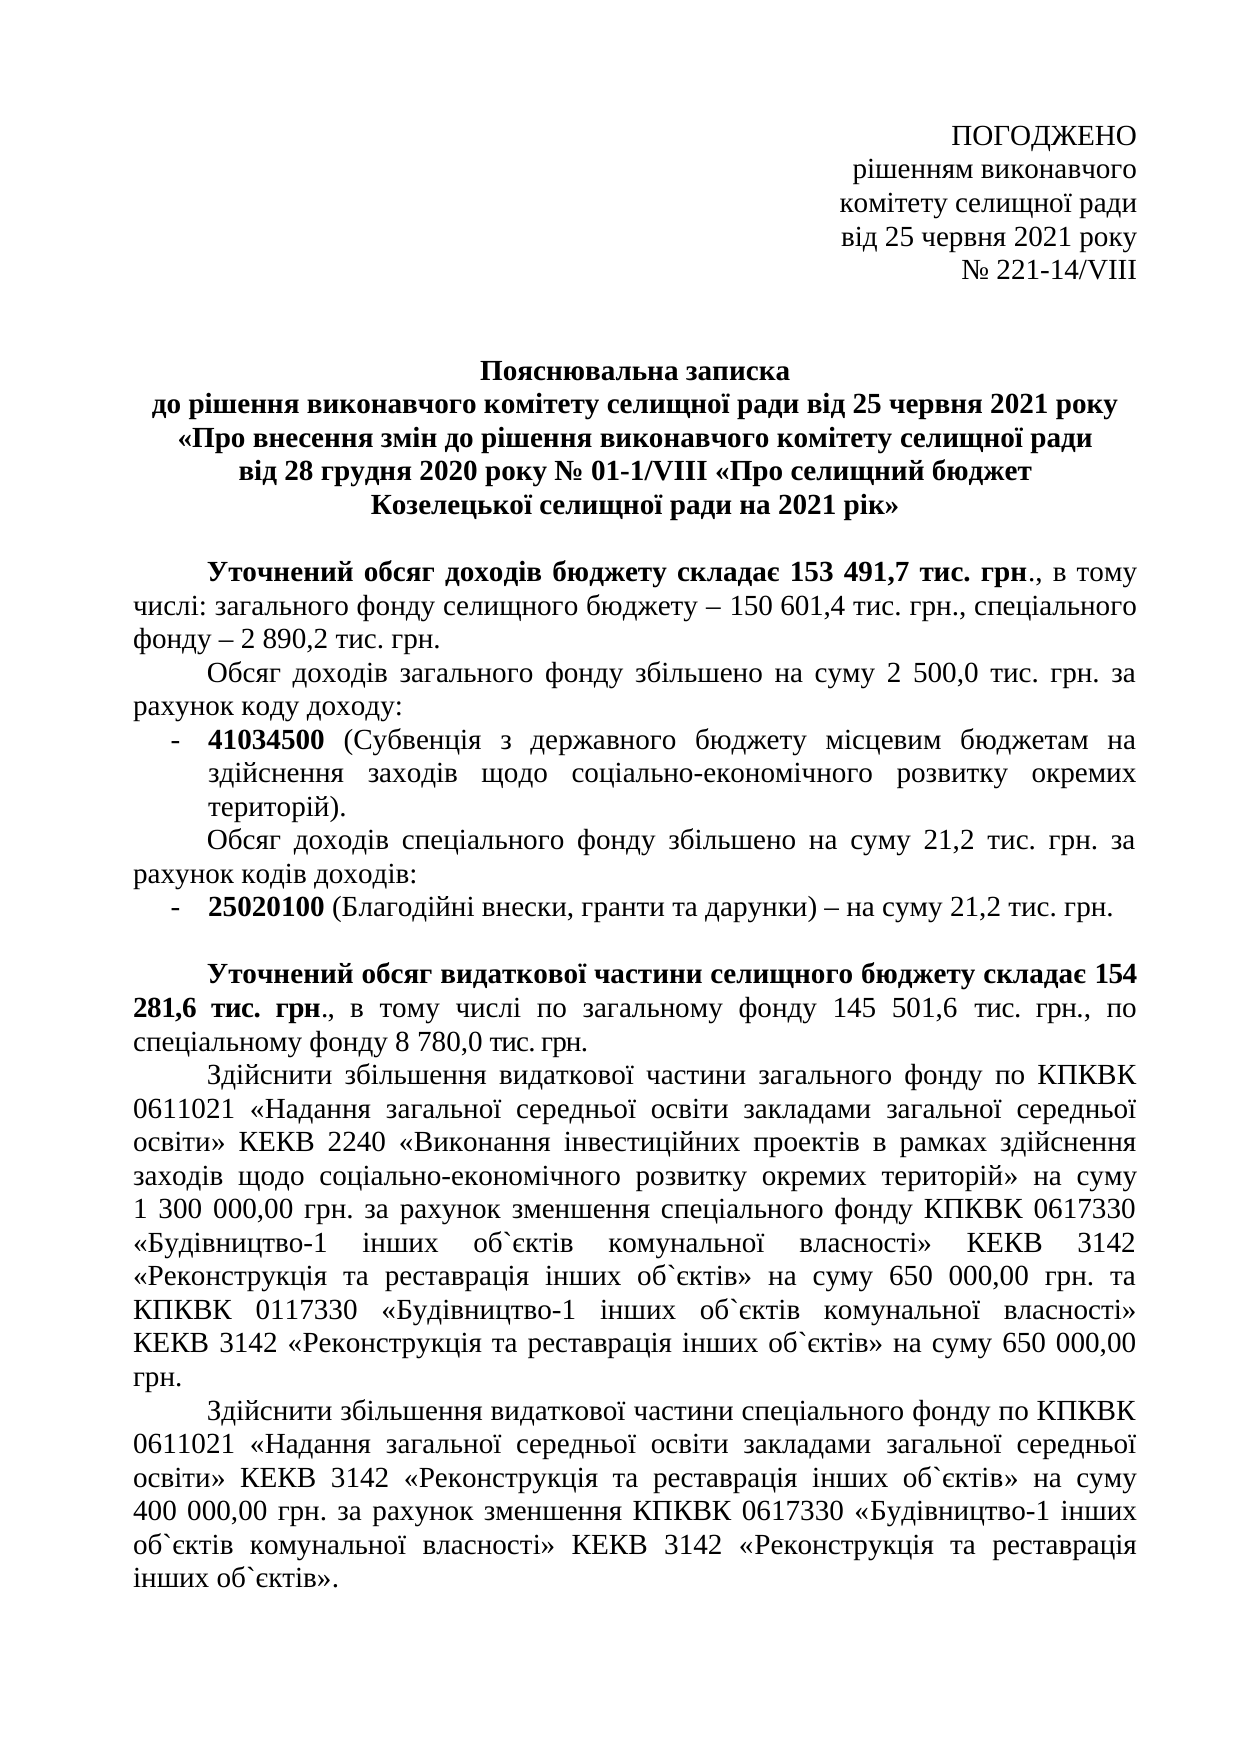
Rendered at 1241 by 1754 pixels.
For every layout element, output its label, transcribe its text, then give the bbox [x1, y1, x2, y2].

text Уточнений обсяг видаткової частини селищного бюджету складає 154 281,6 тис. грн., в тому числі по загальному фонду 145 501,6 тис. грн., по спеціальному фонду 8 780,0 тис. грн. [133, 957, 1137, 1057]
text рішенням виконавчого [620, 152, 1137, 185]
list 41034500 (Субвенція з державного бюджету місцевим бюджетам на здійснення заходів щодо соціально-економічного розвитку окремих територій). [170, 722, 1137, 822]
list 25020100 (Благодійні внески, гранти та дарунки) – на суму 21,2 тис. грн. [170, 889, 1137, 923]
text Обсяг доходів спеціального фонду збільшено на суму 21,2 тис. грн. за рахунок кодів доходів: [133, 822, 1137, 889]
text Обсяг доходів загального фонду збільшено на суму 2 500,0 тис. грн. за рахунок коду доходу: [133, 655, 1137, 722]
text комітету селищної ради [620, 185, 1137, 219]
text Пояснювальна записка [133, 353, 1137, 386]
text ПОГОДЖЕНО [620, 118, 1137, 152]
text Уточнений обсяг доходів бюджету складає 153 491,7 тис. грн., в тому числі: загального фонду селищного бюджету – 150 601,4 тис. грн., спеціального фонду – 2 890,2 тис. грн. [133, 554, 1137, 655]
text Здійснити збільшення видаткової частини спеціального фонду по КПКВК 0611021 «Надання загальної середньої освіти закладами загальної середньої освіти» КЕКВ 3142 «Реконструкція та реставрація інших об`єктів» на суму 400 000,00 грн. за рахунок зменшення КПКВК 0617330 «Будівництво-1 інших об`єктів комунальної власності» КЕКВ 3142 «Реконструкція та реставрація інших об`єктів». [133, 1393, 1137, 1594]
text № 221-14/VІІІ [133, 252, 1137, 286]
text до рішення виконавчого комітету селищної ради від 25 червня 2021 року «Про внесення змін до рішення виконавчого комітету селищної ради від 28 грудня 2020 року № 01-1/VIII «Про селищний бюджет Козелецької селищної ради на 2021 рік» [133, 386, 1137, 521]
text від 25 червня 2021 року [133, 219, 1137, 252]
text Здійснити збільшення видаткової частини загального фонду по КПКВК 0611021 «Надання загальної середньої освіти закладами загальної середньої освіти» КЕКВ 2240 «Виконання інвестиційних проектів в рамках здійснення заходів щодо соціально-економічного розвитку окремих територій» на суму 1 300 000,00 грн. за рахунок зменшення спеціального фонду КПКВК 0617330 «Будівництво-1 інших об`єктів комунальної власності» КЕКВ 3142 «Реконструкція та реставрація інших об`єктів» на суму 650 000,00 грн. та КПКВК 0117330 «Будівництво-1 інших об`єктів комунальної власності» КЕКВ 3142 «Реконструкція та реставрація інших об`єктів» на суму 650 000,00 грн. [133, 1057, 1137, 1393]
